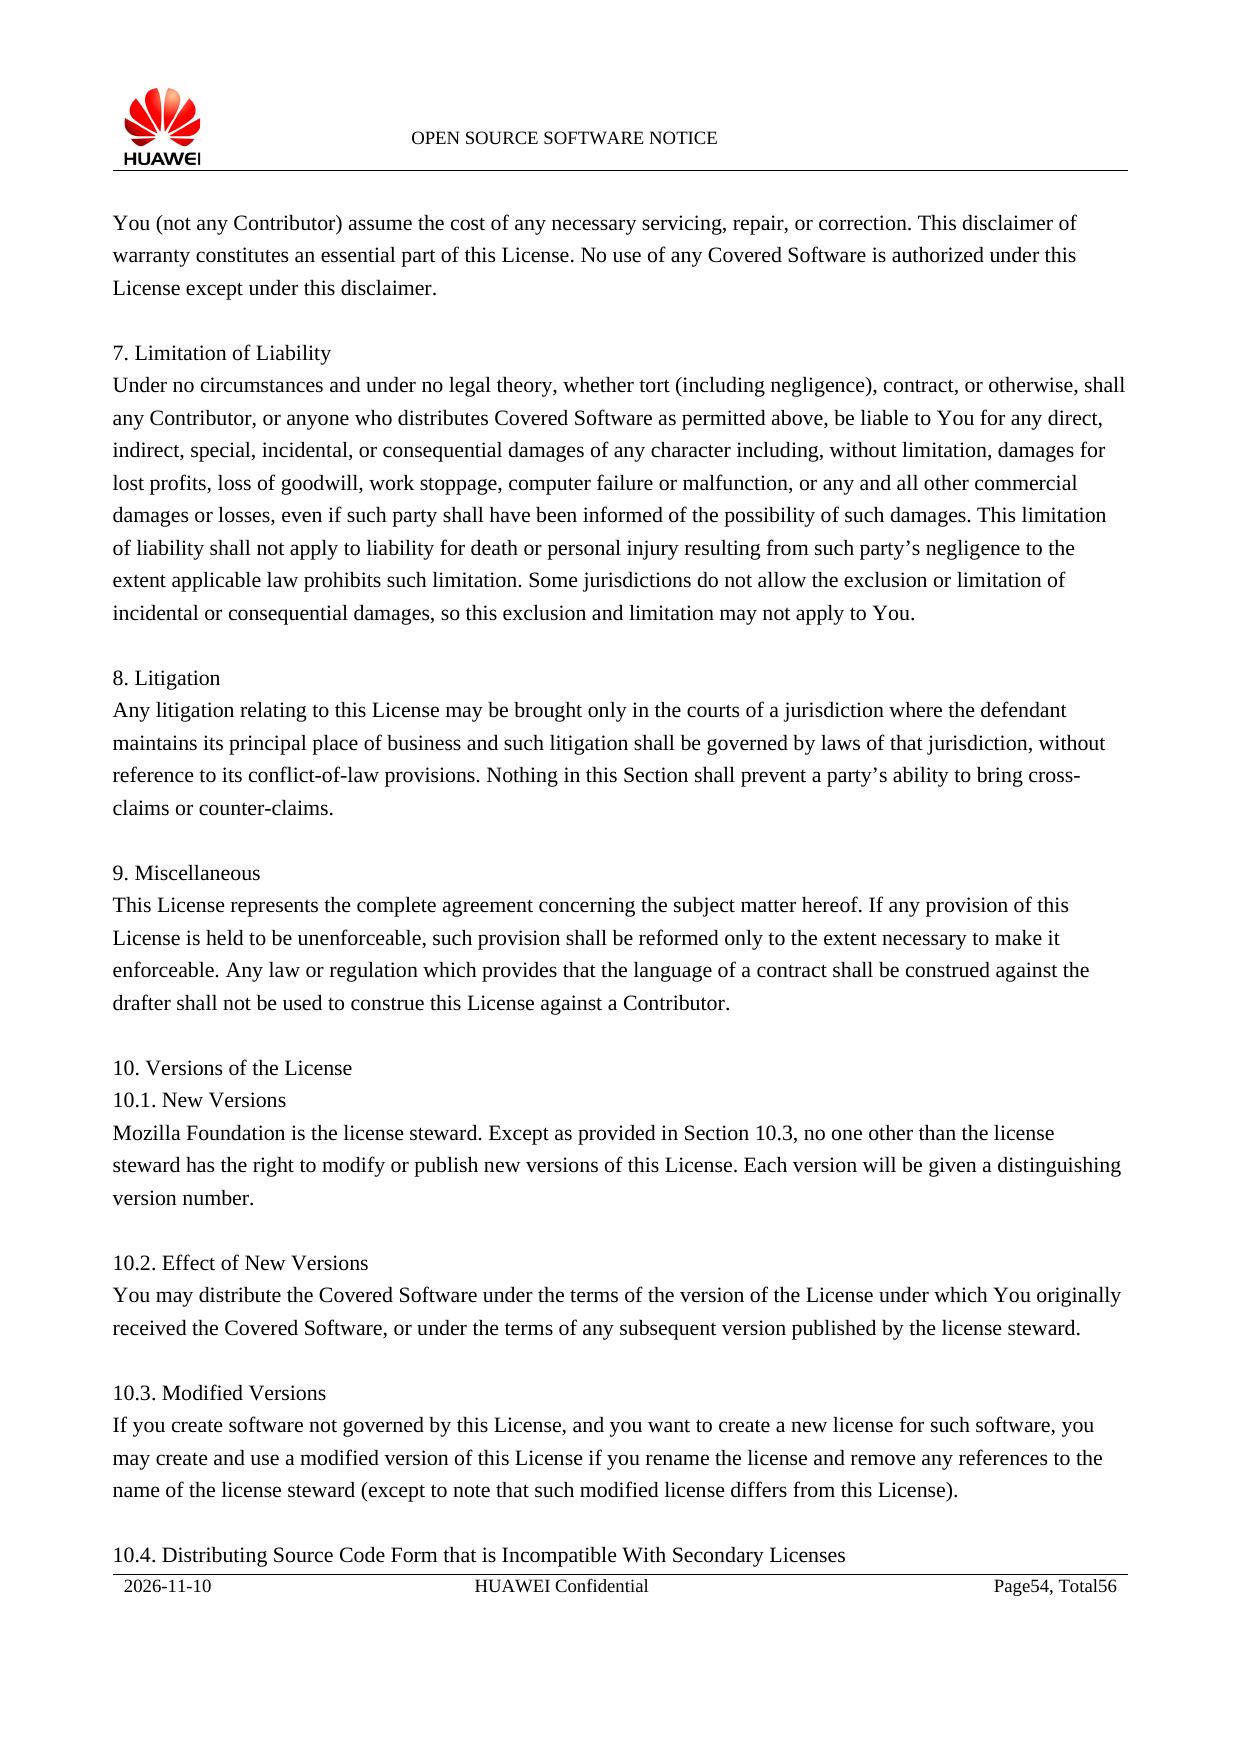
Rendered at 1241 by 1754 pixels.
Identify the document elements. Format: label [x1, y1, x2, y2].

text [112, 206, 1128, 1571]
picture [124, 88, 201, 165]
